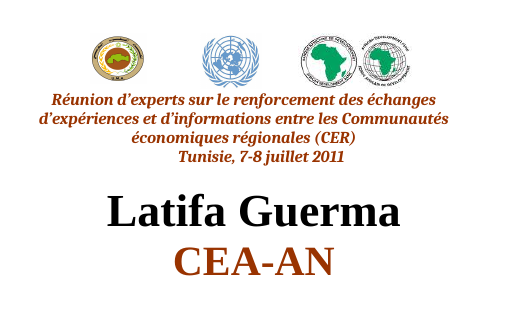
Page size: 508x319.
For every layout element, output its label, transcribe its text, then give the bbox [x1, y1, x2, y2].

table_header [168, 34, 288, 90]
text CEA-AN [0, 237, 508, 284]
text Latifa Guerma [0, 184, 508, 237]
picture [298, 33, 412, 89]
text Réunion d’experts sur le renforcement des échanges d’expériences et d’informations entre les Communautés économiques régionales (CER) [0, 34, 487, 148]
table_header [288, 34, 438, 90]
picture [90, 33, 147, 84]
text Tunisie, 7-8 juillet 2011 [15, 148, 508, 167]
picture [200, 33, 262, 89]
table_header [70, 34, 168, 90]
